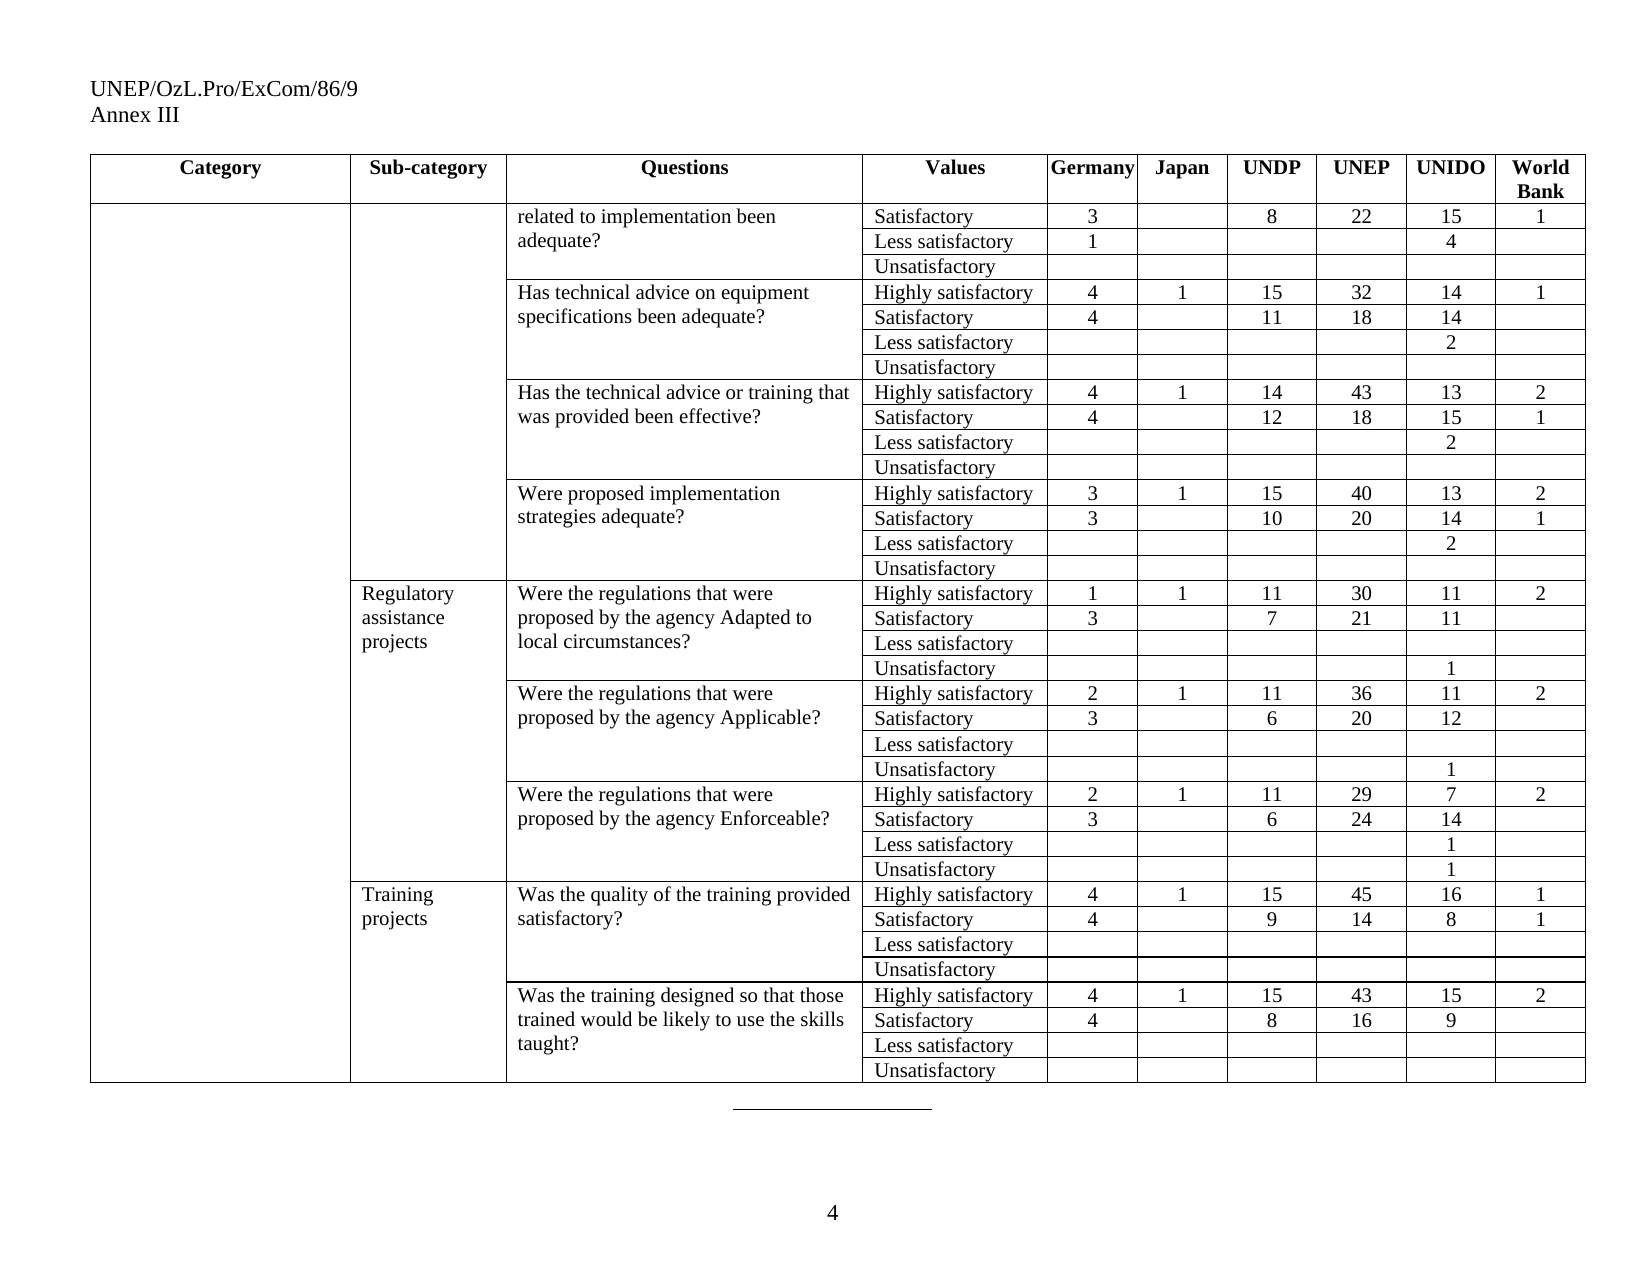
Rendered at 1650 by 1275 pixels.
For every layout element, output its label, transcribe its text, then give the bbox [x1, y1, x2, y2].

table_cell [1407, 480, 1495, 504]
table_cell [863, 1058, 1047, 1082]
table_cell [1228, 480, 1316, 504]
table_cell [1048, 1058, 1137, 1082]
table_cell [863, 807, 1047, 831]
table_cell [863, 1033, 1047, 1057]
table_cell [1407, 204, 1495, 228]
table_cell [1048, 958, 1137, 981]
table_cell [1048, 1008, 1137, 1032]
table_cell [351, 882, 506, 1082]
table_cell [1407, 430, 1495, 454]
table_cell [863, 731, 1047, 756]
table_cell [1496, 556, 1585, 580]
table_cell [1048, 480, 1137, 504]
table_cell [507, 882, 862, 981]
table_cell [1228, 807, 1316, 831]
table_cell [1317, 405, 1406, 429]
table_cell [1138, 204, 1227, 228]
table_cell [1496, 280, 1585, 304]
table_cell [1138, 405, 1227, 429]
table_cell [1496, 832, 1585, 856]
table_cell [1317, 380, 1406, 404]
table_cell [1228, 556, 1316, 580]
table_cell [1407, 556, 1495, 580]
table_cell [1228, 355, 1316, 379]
table_header Sub-category [351, 155, 506, 203]
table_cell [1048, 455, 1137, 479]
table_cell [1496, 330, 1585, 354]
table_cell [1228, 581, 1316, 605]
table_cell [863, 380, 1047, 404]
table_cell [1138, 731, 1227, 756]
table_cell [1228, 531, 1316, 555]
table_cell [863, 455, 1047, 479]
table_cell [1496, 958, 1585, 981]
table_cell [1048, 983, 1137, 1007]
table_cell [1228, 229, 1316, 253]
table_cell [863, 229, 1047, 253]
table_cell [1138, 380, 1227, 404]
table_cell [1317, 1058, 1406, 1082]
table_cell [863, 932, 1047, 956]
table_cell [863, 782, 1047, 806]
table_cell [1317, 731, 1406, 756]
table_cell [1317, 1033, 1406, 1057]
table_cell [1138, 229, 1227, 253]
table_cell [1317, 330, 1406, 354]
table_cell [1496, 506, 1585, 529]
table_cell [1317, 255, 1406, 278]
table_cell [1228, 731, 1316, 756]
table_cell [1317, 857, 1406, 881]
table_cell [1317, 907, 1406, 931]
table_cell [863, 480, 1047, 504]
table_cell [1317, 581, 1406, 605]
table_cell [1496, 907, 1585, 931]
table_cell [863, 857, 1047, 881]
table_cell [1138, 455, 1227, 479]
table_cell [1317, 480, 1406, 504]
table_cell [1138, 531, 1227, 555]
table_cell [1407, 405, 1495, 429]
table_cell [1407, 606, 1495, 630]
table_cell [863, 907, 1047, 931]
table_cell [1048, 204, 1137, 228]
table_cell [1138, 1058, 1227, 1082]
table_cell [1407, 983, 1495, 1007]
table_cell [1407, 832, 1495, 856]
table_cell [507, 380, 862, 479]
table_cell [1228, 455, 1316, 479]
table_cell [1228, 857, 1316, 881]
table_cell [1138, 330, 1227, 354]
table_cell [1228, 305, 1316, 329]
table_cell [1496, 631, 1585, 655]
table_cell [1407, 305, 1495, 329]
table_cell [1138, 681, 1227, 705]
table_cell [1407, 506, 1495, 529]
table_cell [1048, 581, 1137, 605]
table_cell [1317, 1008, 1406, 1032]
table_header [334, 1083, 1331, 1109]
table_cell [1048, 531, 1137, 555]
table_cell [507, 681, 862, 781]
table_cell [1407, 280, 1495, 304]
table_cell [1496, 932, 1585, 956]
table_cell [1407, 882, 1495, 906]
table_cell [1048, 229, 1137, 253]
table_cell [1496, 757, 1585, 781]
table_header World Bank [1496, 155, 1585, 203]
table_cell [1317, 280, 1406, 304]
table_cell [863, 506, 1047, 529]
table_header UNEP [1317, 155, 1406, 203]
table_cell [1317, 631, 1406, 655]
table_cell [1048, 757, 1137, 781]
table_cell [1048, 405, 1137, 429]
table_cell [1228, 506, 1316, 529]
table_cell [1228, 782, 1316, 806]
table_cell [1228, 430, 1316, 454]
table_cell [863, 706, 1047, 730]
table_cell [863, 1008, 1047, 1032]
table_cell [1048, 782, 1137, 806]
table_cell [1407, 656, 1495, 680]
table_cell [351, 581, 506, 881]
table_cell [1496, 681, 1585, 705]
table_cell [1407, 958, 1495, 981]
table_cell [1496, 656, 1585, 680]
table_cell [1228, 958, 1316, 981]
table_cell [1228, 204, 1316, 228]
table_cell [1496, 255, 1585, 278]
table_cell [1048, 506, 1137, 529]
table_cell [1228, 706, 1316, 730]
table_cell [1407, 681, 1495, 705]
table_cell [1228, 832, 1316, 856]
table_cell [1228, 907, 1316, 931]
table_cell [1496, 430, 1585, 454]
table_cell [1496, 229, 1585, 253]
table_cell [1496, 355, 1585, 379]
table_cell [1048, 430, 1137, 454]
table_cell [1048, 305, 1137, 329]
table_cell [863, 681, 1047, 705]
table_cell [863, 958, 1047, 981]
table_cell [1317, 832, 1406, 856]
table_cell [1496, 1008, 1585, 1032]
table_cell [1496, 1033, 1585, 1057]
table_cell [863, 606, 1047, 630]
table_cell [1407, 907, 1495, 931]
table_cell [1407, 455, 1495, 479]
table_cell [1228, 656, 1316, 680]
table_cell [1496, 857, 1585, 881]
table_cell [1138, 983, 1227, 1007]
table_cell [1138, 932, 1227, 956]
table_header Germany [1048, 155, 1137, 203]
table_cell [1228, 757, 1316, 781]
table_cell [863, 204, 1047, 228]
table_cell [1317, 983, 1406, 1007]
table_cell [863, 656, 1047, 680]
table_header Questions [507, 155, 862, 203]
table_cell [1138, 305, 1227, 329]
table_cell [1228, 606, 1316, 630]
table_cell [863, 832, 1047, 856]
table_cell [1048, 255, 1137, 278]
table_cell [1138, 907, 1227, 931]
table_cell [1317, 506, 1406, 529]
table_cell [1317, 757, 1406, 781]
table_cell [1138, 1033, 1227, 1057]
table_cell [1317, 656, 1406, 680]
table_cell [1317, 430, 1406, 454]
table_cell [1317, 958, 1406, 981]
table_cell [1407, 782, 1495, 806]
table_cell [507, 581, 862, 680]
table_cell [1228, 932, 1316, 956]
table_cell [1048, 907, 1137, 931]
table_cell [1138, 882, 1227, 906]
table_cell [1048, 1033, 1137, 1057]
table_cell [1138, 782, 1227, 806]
table_header UNIDO [1407, 155, 1495, 203]
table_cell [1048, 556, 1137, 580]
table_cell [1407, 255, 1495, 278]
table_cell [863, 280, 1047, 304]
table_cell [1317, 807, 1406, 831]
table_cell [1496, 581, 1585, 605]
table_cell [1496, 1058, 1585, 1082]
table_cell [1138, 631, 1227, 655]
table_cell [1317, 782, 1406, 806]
table_header Japan [1138, 155, 1227, 203]
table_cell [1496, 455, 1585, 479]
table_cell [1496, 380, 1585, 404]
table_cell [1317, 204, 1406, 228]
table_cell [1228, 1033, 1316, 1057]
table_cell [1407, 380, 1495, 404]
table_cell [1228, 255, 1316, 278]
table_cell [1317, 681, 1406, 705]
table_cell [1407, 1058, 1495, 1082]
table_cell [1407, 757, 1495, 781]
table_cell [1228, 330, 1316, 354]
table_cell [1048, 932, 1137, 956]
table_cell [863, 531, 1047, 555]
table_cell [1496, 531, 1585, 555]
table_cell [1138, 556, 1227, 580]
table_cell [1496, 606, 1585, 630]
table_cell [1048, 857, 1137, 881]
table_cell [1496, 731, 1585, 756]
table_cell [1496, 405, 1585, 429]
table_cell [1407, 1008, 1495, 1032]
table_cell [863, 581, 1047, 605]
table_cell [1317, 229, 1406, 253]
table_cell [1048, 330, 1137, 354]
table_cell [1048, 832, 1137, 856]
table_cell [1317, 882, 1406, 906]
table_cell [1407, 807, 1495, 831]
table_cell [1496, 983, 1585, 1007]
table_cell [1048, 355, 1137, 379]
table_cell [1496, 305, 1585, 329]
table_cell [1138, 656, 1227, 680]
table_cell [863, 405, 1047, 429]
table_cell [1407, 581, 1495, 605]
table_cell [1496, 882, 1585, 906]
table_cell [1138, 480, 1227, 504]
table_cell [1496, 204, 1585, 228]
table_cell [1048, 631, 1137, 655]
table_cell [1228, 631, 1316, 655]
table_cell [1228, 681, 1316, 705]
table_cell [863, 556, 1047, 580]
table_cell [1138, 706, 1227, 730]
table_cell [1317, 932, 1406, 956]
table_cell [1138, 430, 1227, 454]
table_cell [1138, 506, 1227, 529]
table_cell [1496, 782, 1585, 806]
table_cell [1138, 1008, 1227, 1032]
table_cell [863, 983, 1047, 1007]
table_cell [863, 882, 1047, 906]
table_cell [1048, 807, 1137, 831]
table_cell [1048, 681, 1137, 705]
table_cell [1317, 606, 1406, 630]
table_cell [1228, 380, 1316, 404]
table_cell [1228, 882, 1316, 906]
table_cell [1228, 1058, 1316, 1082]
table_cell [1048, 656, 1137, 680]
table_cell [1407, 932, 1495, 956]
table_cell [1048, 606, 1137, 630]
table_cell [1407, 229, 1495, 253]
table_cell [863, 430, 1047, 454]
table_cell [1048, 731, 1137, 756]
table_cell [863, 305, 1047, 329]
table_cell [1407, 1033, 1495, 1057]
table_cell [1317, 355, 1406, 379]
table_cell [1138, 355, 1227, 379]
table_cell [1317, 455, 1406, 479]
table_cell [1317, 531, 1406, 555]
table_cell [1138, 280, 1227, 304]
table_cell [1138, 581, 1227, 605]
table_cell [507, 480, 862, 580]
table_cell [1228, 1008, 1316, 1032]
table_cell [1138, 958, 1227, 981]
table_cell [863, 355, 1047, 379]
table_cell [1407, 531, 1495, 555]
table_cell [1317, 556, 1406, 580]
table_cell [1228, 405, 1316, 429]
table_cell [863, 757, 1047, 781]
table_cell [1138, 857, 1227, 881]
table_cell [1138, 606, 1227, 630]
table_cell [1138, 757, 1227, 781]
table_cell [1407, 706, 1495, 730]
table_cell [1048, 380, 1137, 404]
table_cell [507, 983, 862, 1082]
table_header Values [863, 155, 1047, 203]
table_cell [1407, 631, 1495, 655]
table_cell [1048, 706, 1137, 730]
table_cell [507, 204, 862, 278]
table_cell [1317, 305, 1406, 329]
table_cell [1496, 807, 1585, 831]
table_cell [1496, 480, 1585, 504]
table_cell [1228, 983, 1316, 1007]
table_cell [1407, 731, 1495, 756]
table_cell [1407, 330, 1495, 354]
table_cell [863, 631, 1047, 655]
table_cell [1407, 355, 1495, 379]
table_header Category [91, 155, 350, 203]
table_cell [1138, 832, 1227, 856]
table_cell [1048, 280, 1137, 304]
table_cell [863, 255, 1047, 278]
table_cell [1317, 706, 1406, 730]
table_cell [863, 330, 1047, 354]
table_header UNDP [1228, 155, 1316, 203]
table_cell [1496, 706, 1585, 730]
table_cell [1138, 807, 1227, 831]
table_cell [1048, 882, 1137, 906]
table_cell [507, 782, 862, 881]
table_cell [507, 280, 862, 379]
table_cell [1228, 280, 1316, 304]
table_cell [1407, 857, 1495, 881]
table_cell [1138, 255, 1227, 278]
